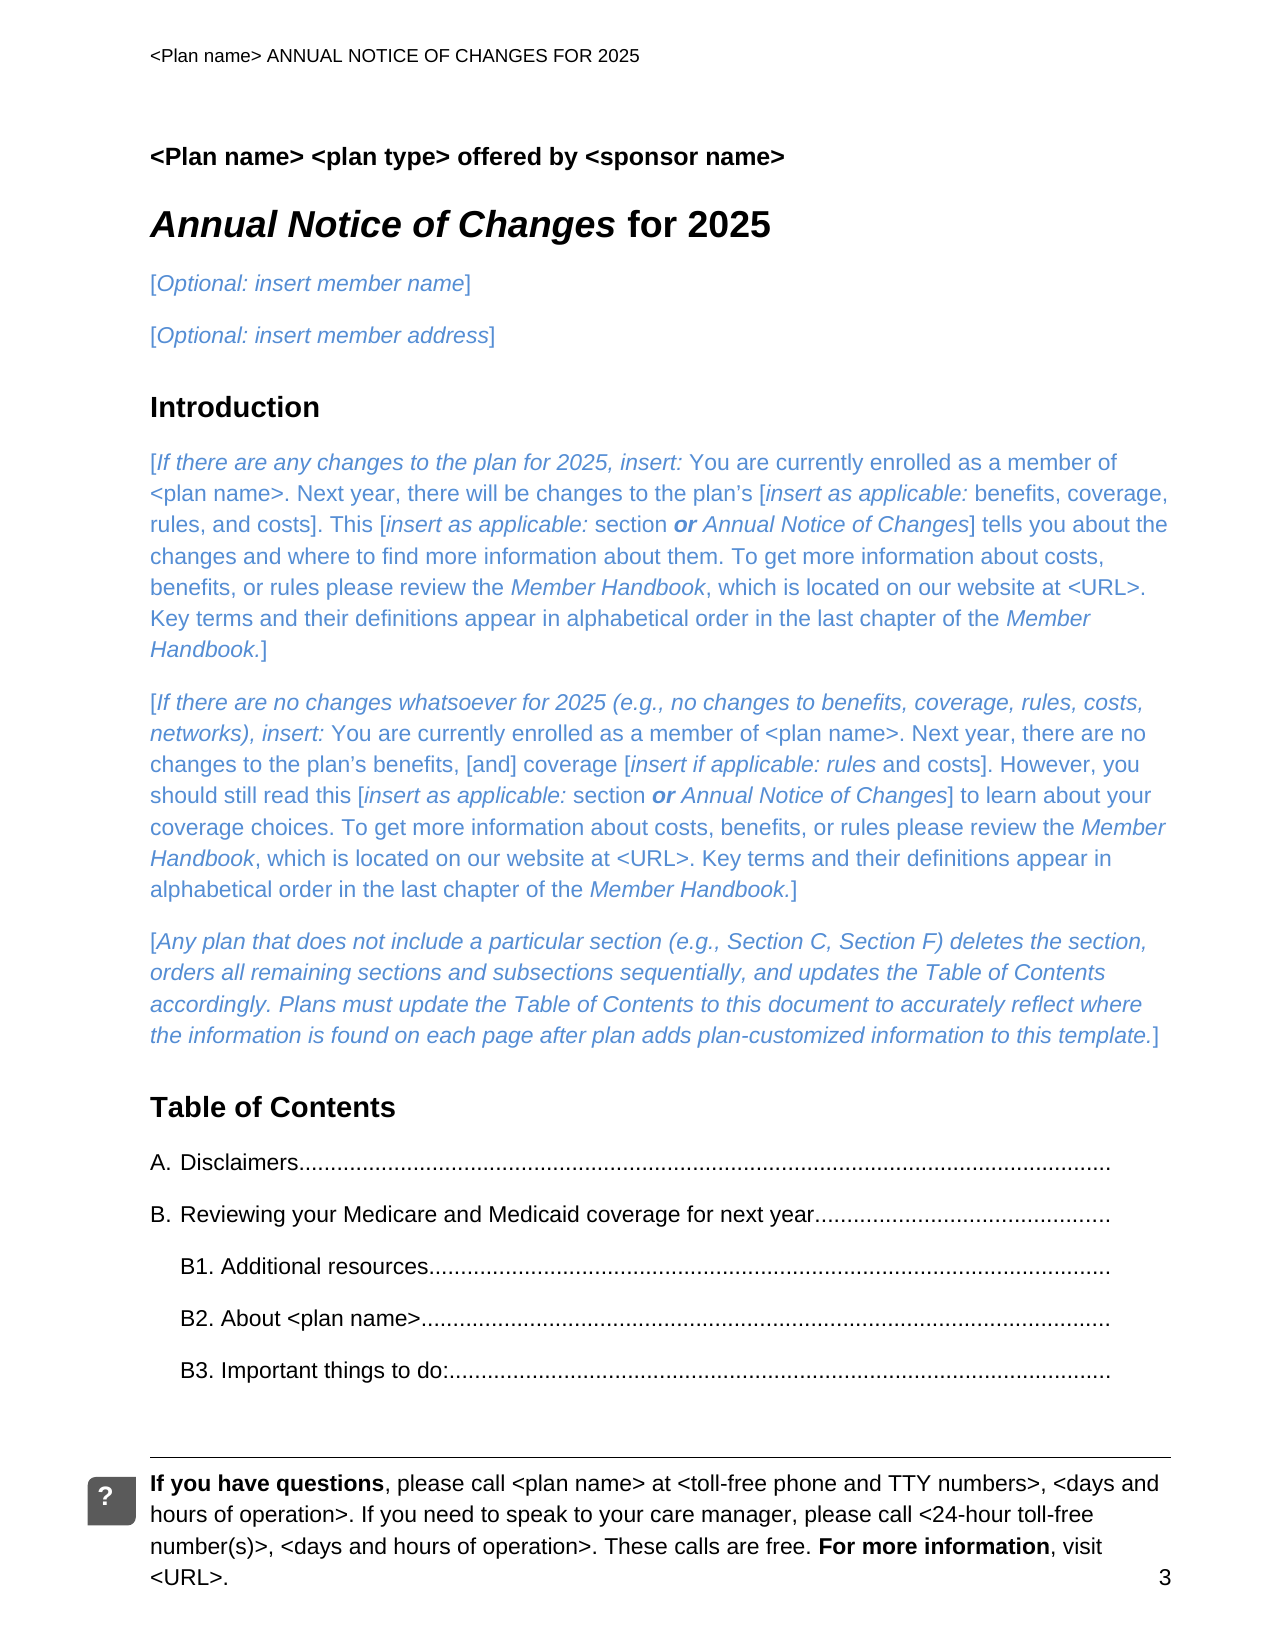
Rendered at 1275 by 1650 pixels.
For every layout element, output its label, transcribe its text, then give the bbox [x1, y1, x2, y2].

text [If there are any changes to the plan for 2025, insert: You are currently enrolled as a member of <plan name>. Next year, there will be changes to the plan’s [insert as applicable: benefits, coverage, rules, and costs]. This [insert as applicable: section or Annual Notice of Changes] tells you about the changes and where to find more information about them. To get more information about costs, benefits, or rules please review the Member Handbook, which is located on our website at <URL>. Key terms and their definitions appear in alphabetical order in the last chapter of the Member Handbook.] [150, 445, 1171, 664]
text Introduction [150, 387, 1171, 424]
text Table of Contents [150, 1087, 1171, 1124]
text B1. Additional resources 6 [180, 1249, 1096, 1281]
text [Optional: insert member address] [150, 318, 1171, 349]
text B. Reviewing your Medicare and Medicaid coverage for next year 5 [150, 1197, 1096, 1229]
text [Optional: insert member name] [150, 266, 1171, 297]
text A. Disclaimers 5 [150, 1145, 1096, 1177]
text <Plan name> <plan type> offered by <sponsor name> [150, 142, 1171, 170]
text [Any plan that does not include a particular section (e.g., Section C, Section F) deletes the section, orders all remaining sections and subsections sequentially, and updates the Table of Contents accordingly. Plans must update the Table of Contents to this document to accurately reflect where the information is found on each page after plan adds plan-customized information to this template.] [150, 924, 1171, 1049]
text [If there are no changes whatsoever for 2025 (e.g., no changes to benefits, coverage, rules, costs, networks), insert: You are currently enrolled as a member of <plan name>. Next year, there are no changes to the plan’s benefits, [and] coverage [insert if applicable: rules and costs]. However, you should still read this [insert as applicable: section or Annual Notice of Changes] to learn about your coverage choices. To get more information about costs, benefits, or rules please review the Member Handbook, which is located on our website at <URL>. Key terms and their definitions appear in alphabetical order in the last chapter of the Member Handbook.] [150, 685, 1171, 904]
text B3. Important things to do: 8 [180, 1354, 1096, 1385]
text Annual Notice of Changes for 2025 [150, 208, 1171, 245]
text B2. About <plan name> 7 [180, 1302, 1096, 1333]
